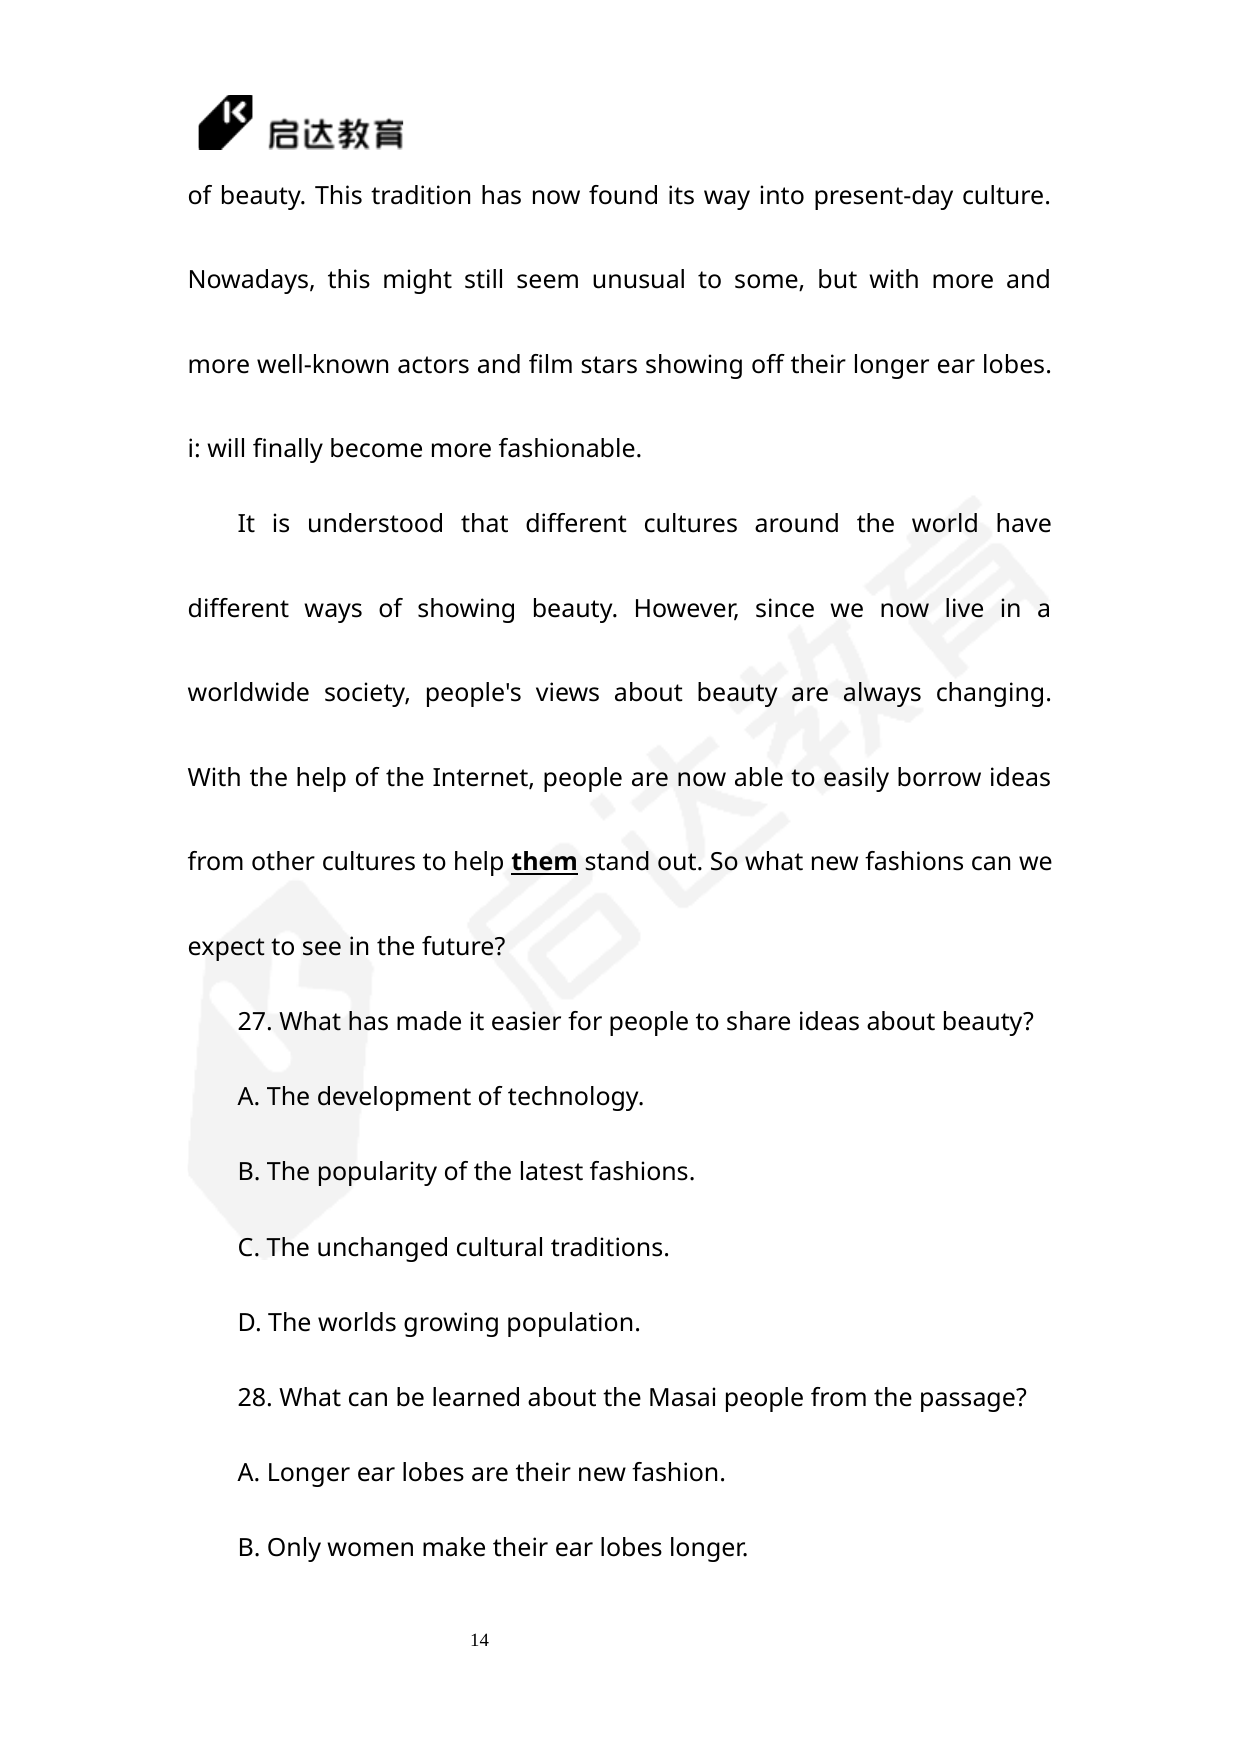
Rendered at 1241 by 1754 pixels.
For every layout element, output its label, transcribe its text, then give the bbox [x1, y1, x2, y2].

text B. The popularity of the latest fashions. [187, 1139, 1053, 1204]
text C. The unchanged cultural traditions. [187, 1214, 1053, 1279]
text A. Longer ear lobes are their new fashion. [187, 1439, 1053, 1504]
picture [198, 95, 404, 150]
text It is understood that different cultures around the world have different ways of showing beauty. However, since we now live in a worldwide society, people's views about beauty are always changing. With the help of the Internet, people are now able to easily borrow ideas from other cultures to help them stand out. So what new fashions can we expect to see in the future? [187, 491, 1053, 978]
text D. The worlds growing population. [187, 1289, 1053, 1354]
text A. The development of technology. [187, 1063, 1053, 1128]
text 27. What has made it easier for people to share ideas about beauty? [187, 988, 1053, 1053]
text B. Only women make their ear lobes longer. [187, 1515, 1053, 1580]
text 28. What can be learned about the Masai people from the passage? [187, 1364, 1053, 1429]
